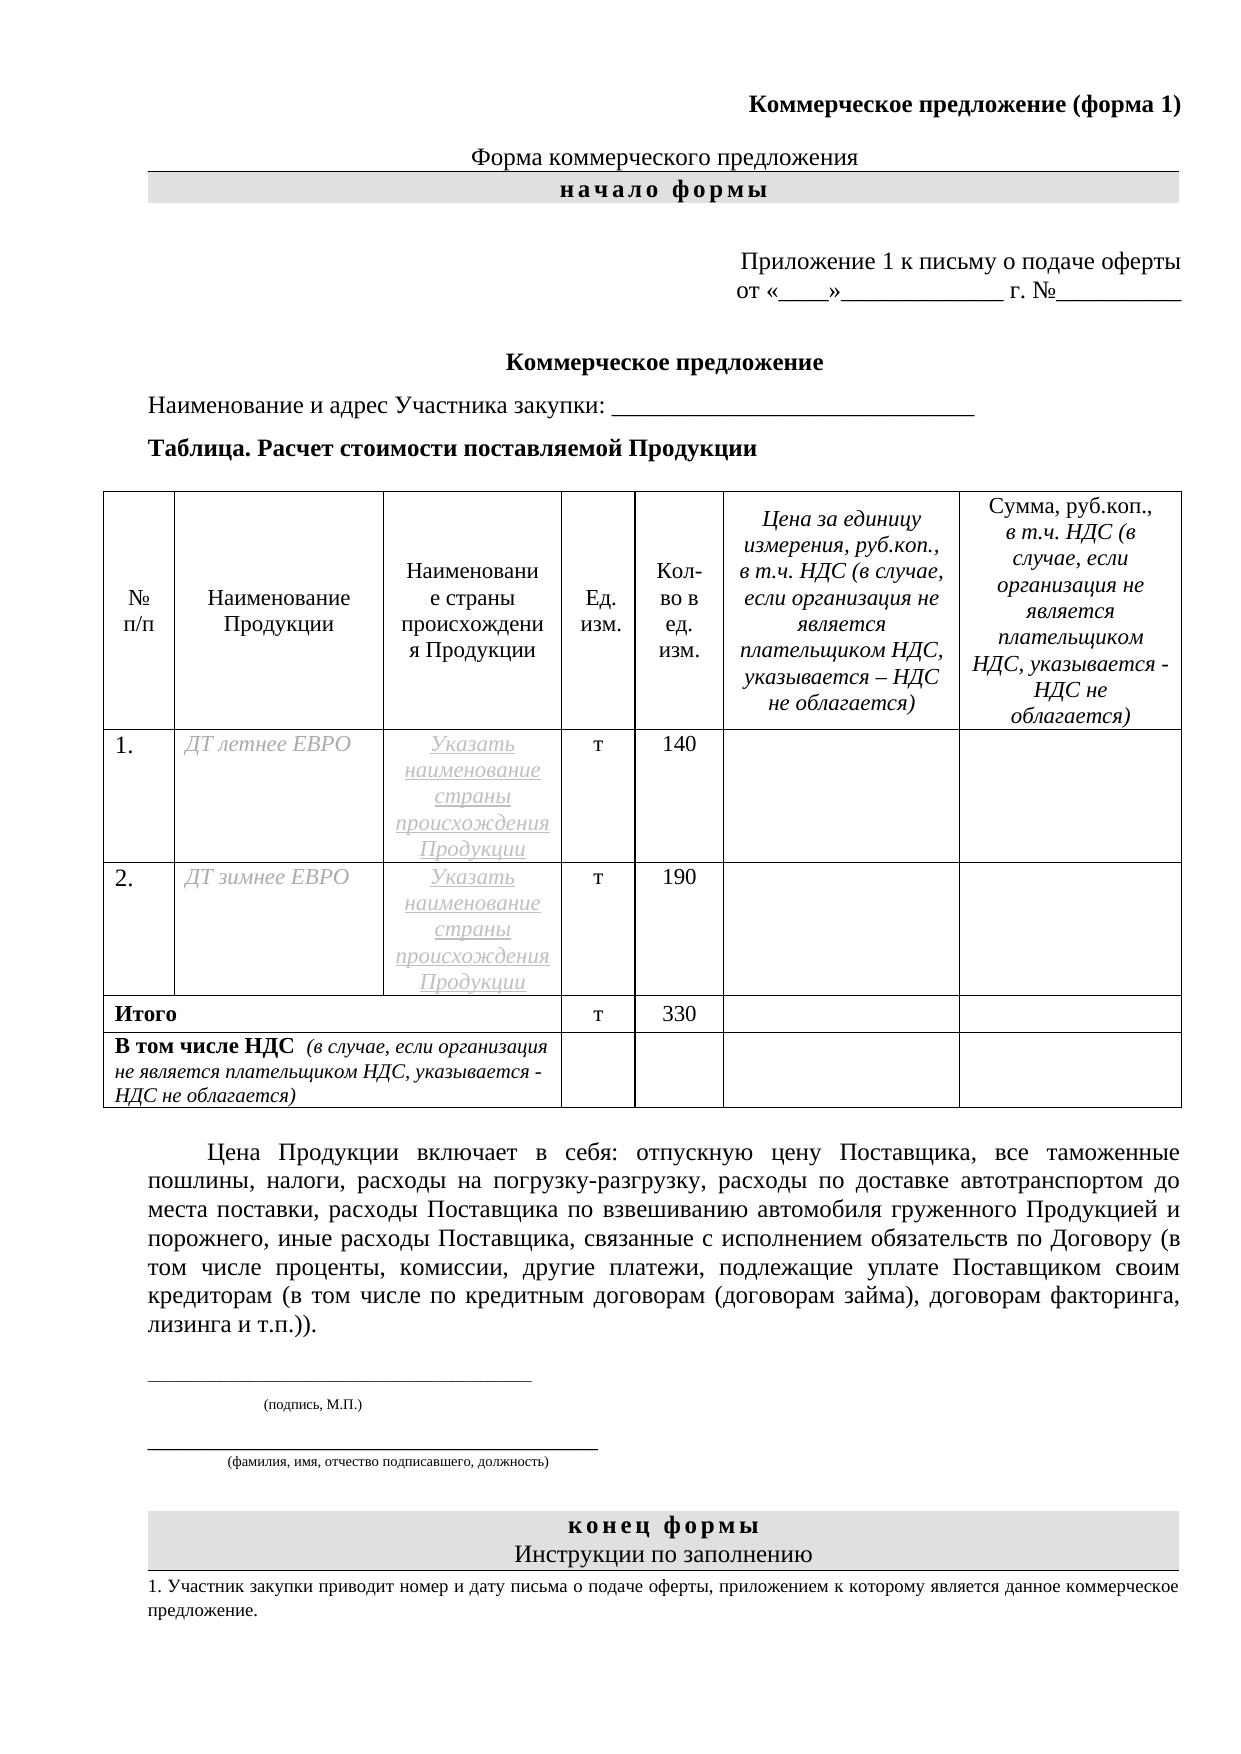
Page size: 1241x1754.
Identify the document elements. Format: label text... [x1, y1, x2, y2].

table_header Наименование страны происхождения Продукции [384, 492, 561, 729]
text (фамилия, имя, отчество подписавшего, должность) [148, 1453, 797, 1482]
table_cell т [562, 863, 634, 994]
table_cell [960, 996, 1181, 1032]
table_header Ед. изм. [562, 492, 634, 729]
table_cell [724, 996, 959, 1032]
text _____________________________________________________ [148, 1367, 1181, 1396]
table_cell [960, 1033, 1181, 1107]
table_cell В том числе НДС (в случае, если организация не является плательщиком НДС, указывается - НДС не облагается) [104, 1033, 561, 1107]
text Коммерческое предложение (форма 1) [185, 89, 1181, 117]
table_header Кол-во в ед. изм. [636, 492, 723, 729]
text Приложение 1 к письму о подаче оферты от «____»_____________ г. №__________ [148, 246, 1181, 304]
table_cell 190 [636, 863, 723, 994]
table_cell [636, 1033, 723, 1107]
text Инструкции по заполнению [148, 1539, 1179, 1570]
table_cell Итого [104, 996, 561, 1032]
table_cell ДТ летнее ЕВРО [175, 730, 383, 862]
table_cell 140 [636, 730, 723, 862]
table_header Цена за единицу измерения, руб.коп., в т.ч. НДС (в случае, если организация не является плательщиком НДС, указывается – НДС не облагается) [724, 492, 959, 729]
table_cell [562, 1033, 634, 1107]
table_cell ДТ зимнее ЕВРО [175, 863, 383, 994]
text Форма коммерческого предложения [148, 142, 1181, 171]
table_cell [724, 863, 959, 994]
table_header № п/п [104, 492, 174, 729]
table_cell [104, 863, 174, 994]
table_cell [724, 730, 959, 862]
table_cell т [562, 996, 634, 1032]
table_cell [960, 730, 1181, 862]
text (подпись, М.П.) [148, 1396, 797, 1424]
text Наименование и адрес Участника закупки: _____________________________ [148, 390, 1181, 419]
text начало формы [148, 172, 1179, 203]
table_header Наименование Продукции [175, 492, 383, 729]
text Коммерческое предложение [148, 347, 1181, 376]
text ____________________________________ [148, 1424, 1181, 1453]
text Таблица. Расчет стоимости поставляемой Продукции [148, 433, 1181, 462]
table_cell Указать наименование страны происхождения Продукции [384, 730, 561, 862]
table_cell [104, 730, 174, 862]
table_cell [960, 863, 1181, 994]
text конец формы [148, 1511, 1179, 1539]
table_header Сумма, руб.коп., в т.ч. НДС (в случае, если организация не является плательщиком НДС, указывается - НДС не облагается) [960, 492, 1181, 729]
table_cell 330 [636, 996, 723, 1032]
table_cell Указать наименование страны происхождения Продукции [384, 863, 561, 994]
table_cell т [562, 730, 634, 862]
text Цена Продукции включает в себя: отпускную цену Поставщика, все таможенные пошлины, налоги, расходы на погрузку-разгрузку, расходы по доставке автотранспортом до места поставки, расходы Поставщика по взвешиванию автомобиля груженного Продукцией и порожнего, иные расходы Поставщика, связанные с исполнением обязательств по Договору (в том числе проценты, комиссии, другие платежи, подлежащие уплате Поставщиком своим кредиторам (в том числе по кредитным договорам (договорам займа), договорам факторинга, лизинга и т.п.)). [148, 1137, 1181, 1338]
table_cell [724, 1033, 959, 1107]
text 1. Участник закупки приводит номер и дату письма о подаче оферты, приложением к которому является данное коммерческое предложение. [148, 1571, 1181, 1622]
